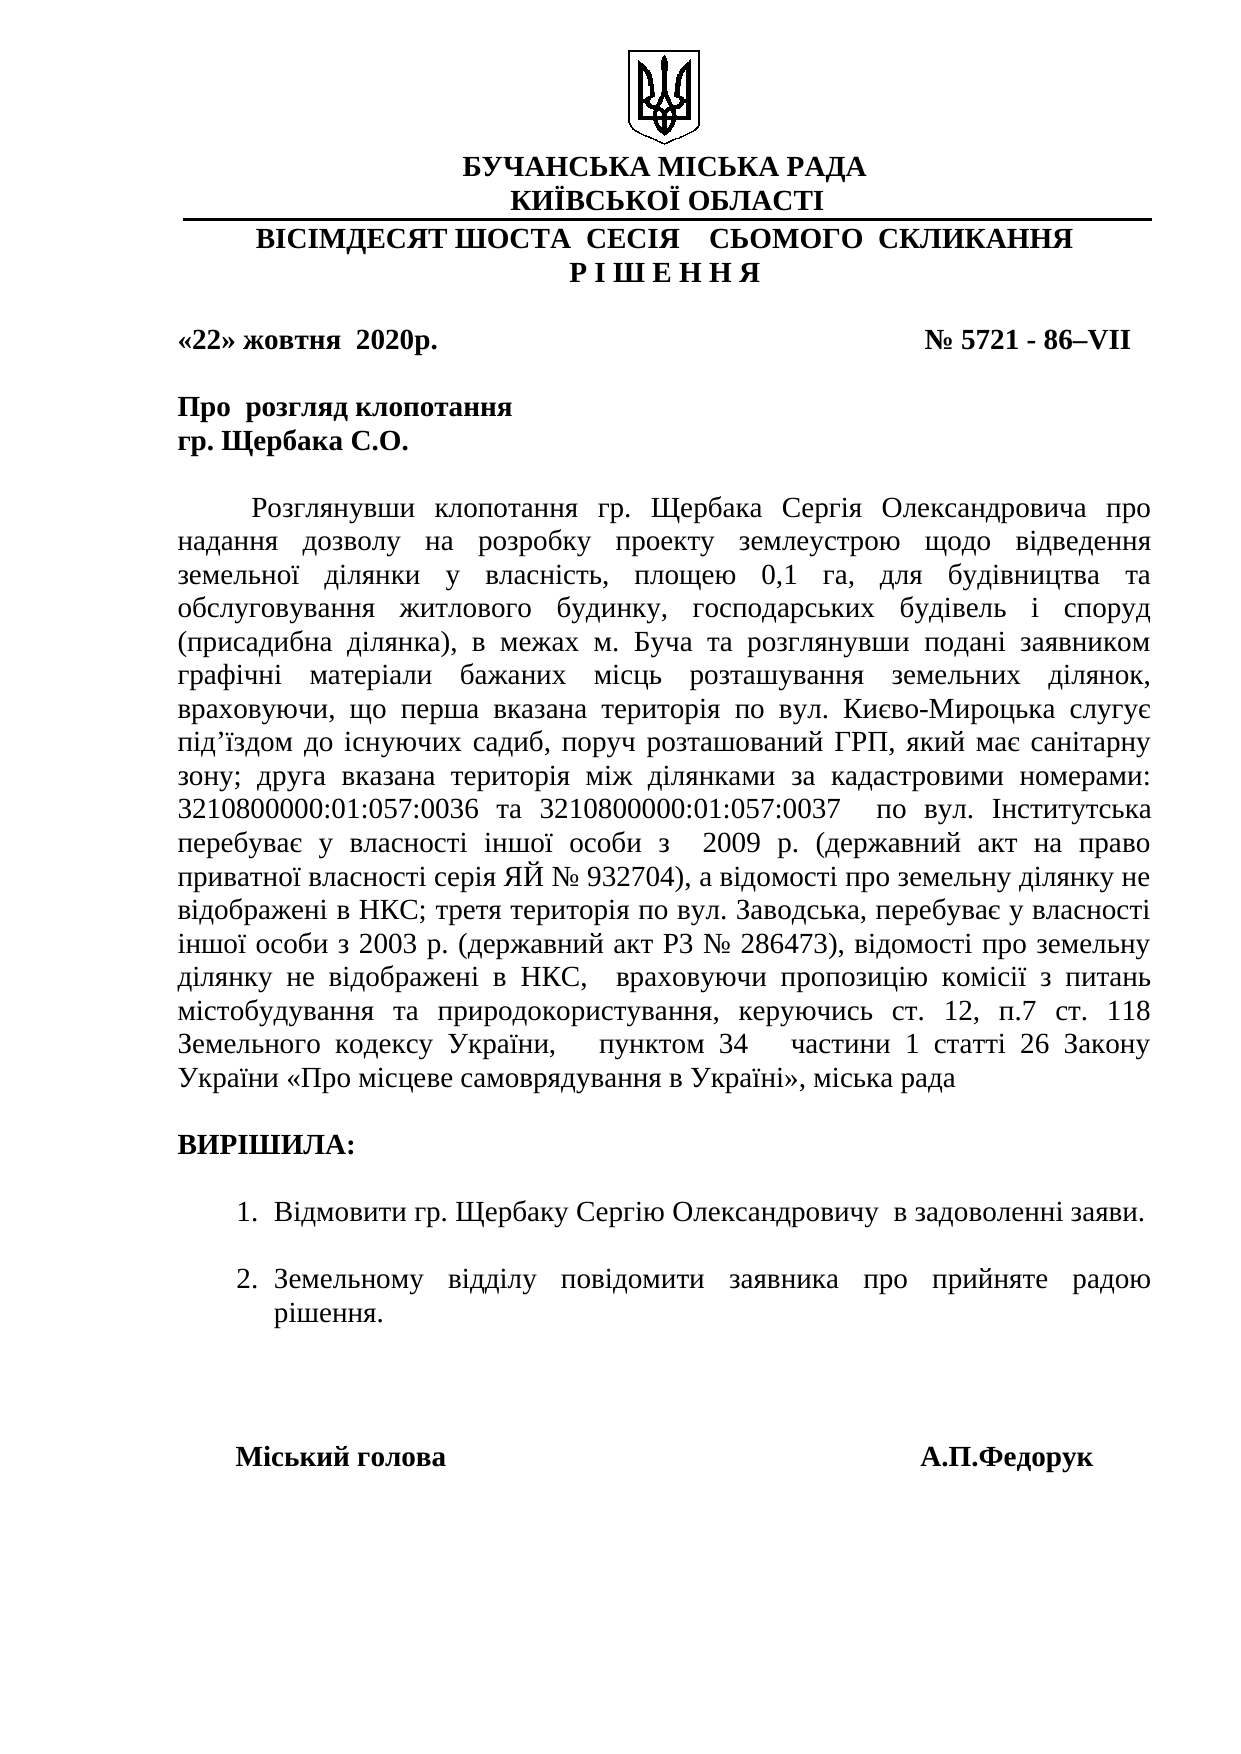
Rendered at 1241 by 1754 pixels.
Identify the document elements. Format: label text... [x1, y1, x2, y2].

text «22» жовтня 2020р. № 5721 - 86–VІІ [177, 322, 1152, 356]
text БУЧАНСЬКА МІСЬКА РАДА [177, 149, 1152, 183]
text ВИРІШИЛА: [177, 1127, 1152, 1161]
text гр. Щербака С.О. [177, 423, 1152, 456]
text КИЇВСЬКОЇ ОБЛАСТІ [183, 183, 1152, 218]
text Р І Ш Е Н Н Я [177, 255, 1152, 288]
list Земельному відділу повідомити заявника про прийняте радою рішення. [236, 1261, 1152, 1328]
text Про розгляд клопотання [177, 389, 1152, 423]
text Міський голова А.П.Федорук [177, 1439, 1152, 1472]
list Відмовити гр. Щербаку Сергію Олександровичу в задоволенні заяви. [236, 1194, 1152, 1228]
text ВІСІМДЕСЯТ ШОСТА СЕСІЯ СЬОМОГО СКЛИКАННЯ [177, 221, 1152, 255]
text Розглянувши клопотання гр. Щербака Сергія Олександровича про надання дозволу на розробку проекту землеустрою щодо відведення земельної ділянки у власність, площею 0,1 га, для будівництва та обслуговування житлового будинку, господарських будівель і споруд (присадибна ділянка), в межах м. Буча та розглянувши подані заявником графічні матеріали бажаних місць розташування земельних ділянок, враховуючи, що перша вказана територія по вул. Києво-Мироцька слугує під’їздом до існуючих садиб, поруч розташований ГРП, який має санітарну зону; друга вказана територія між ділянками за кадастровими номерами: 3210800000:01:057:0036 та 3210800000:01:057:0037 по вул. Інститутська перебуває у власності іншої особи з 2009 р. (державний акт на право приватної власності серія ЯЙ № 932704), а відомості про земельну ділянку не відображені в НКС; третя територія по вул. Заводська, перебуває у власності іншої особи з 2003 р. (державний акт Р3 № 286473), відомості про земельну ділянку не відображені в НКС, враховуючи пропозицію комісії з питань містобудування та природокористування, керуючись ст. 12, п.7 ст. 118 Земельного кодексу України, пунктом 34 частини 1 статті 26 Закону України «Про місцеве самоврядування в Україні», міська рада [177, 490, 1152, 1093]
